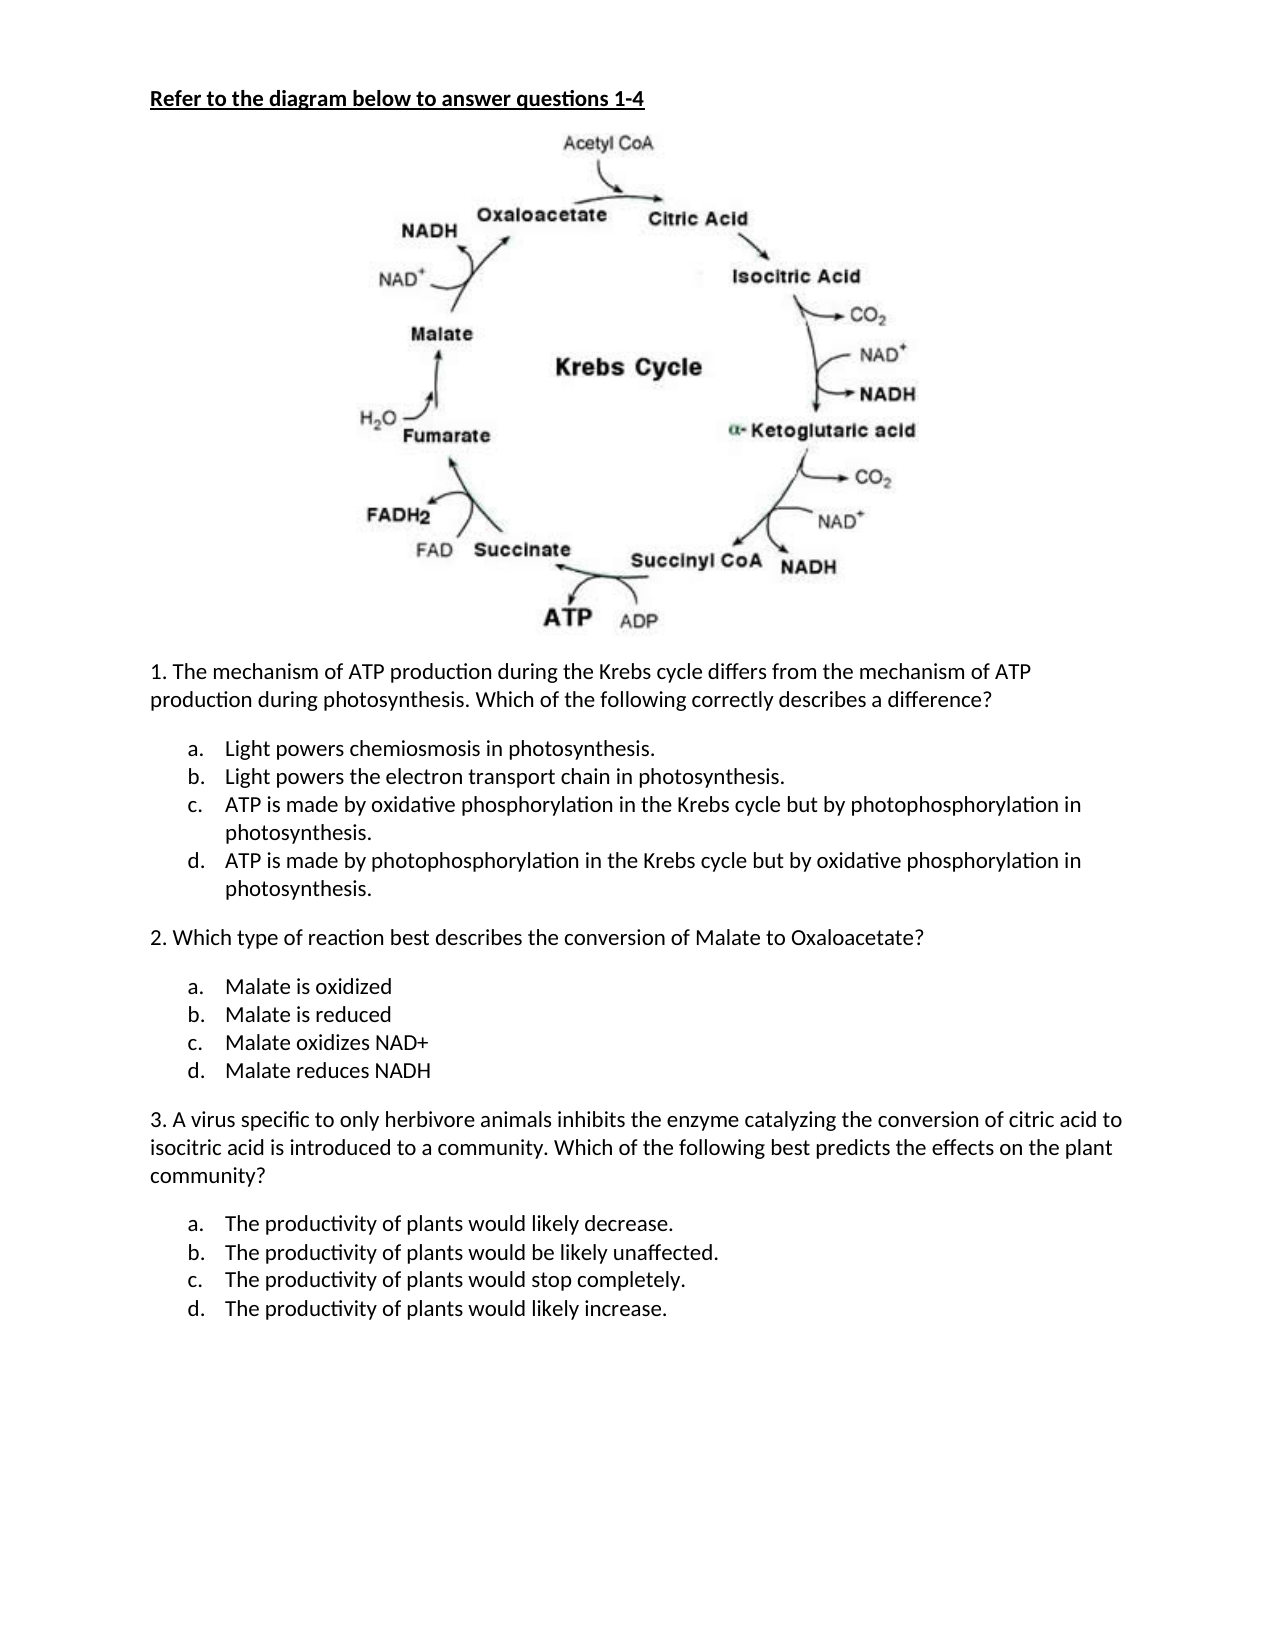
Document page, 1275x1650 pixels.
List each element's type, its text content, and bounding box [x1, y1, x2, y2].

list ATP is made by photophosphorylation in the Krebs cycle but by oxidative phosphorylation in photosynthesis. [187, 846, 1125, 902]
list Malate oxidizes NAD+ [187, 1028, 1125, 1056]
list Malate is oxidized [187, 972, 1125, 1000]
list Malate is reduced [187, 1000, 1125, 1028]
list The productivity of plants would be likely unaffected. [187, 1238, 1125, 1266]
list Malate reduces NADH [187, 1056, 1125, 1084]
text 1. The mechanism of ATP production during the Krebs cycle differs from the mechanism of ATP production during photosynthesis. Which of the following correctly describes a difference? [150, 657, 1125, 713]
text 3. A virus specific to only herbivore animals inhibits the enzyme catalyzing the conversion of citric acid to isocitric acid is introduced to a community. Which of the following best predicts the effects on the plant community? [150, 1105, 1125, 1189]
picture [356, 133, 919, 637]
list The productivity of plants would stop completely. [187, 1266, 1125, 1294]
text 2. Which type of reaction best describes the conversion of Malate to Oxaloacetate? [150, 923, 1125, 951]
text Refer to the diagram below to answer questions 1-4 [150, 84, 1200, 112]
list ATP is made by oxidative phosphorylation in the Krebs cycle but by photophosphorylation in photosynthesis. [187, 790, 1125, 846]
list The productivity of plants would likely increase. [187, 1294, 1125, 1322]
list Light powers the electron transport chain in photosynthesis. [187, 762, 1125, 790]
list The productivity of plants would likely decrease. [187, 1209, 1125, 1238]
list Light powers chemiosmosis in photosynthesis. [187, 734, 1125, 762]
